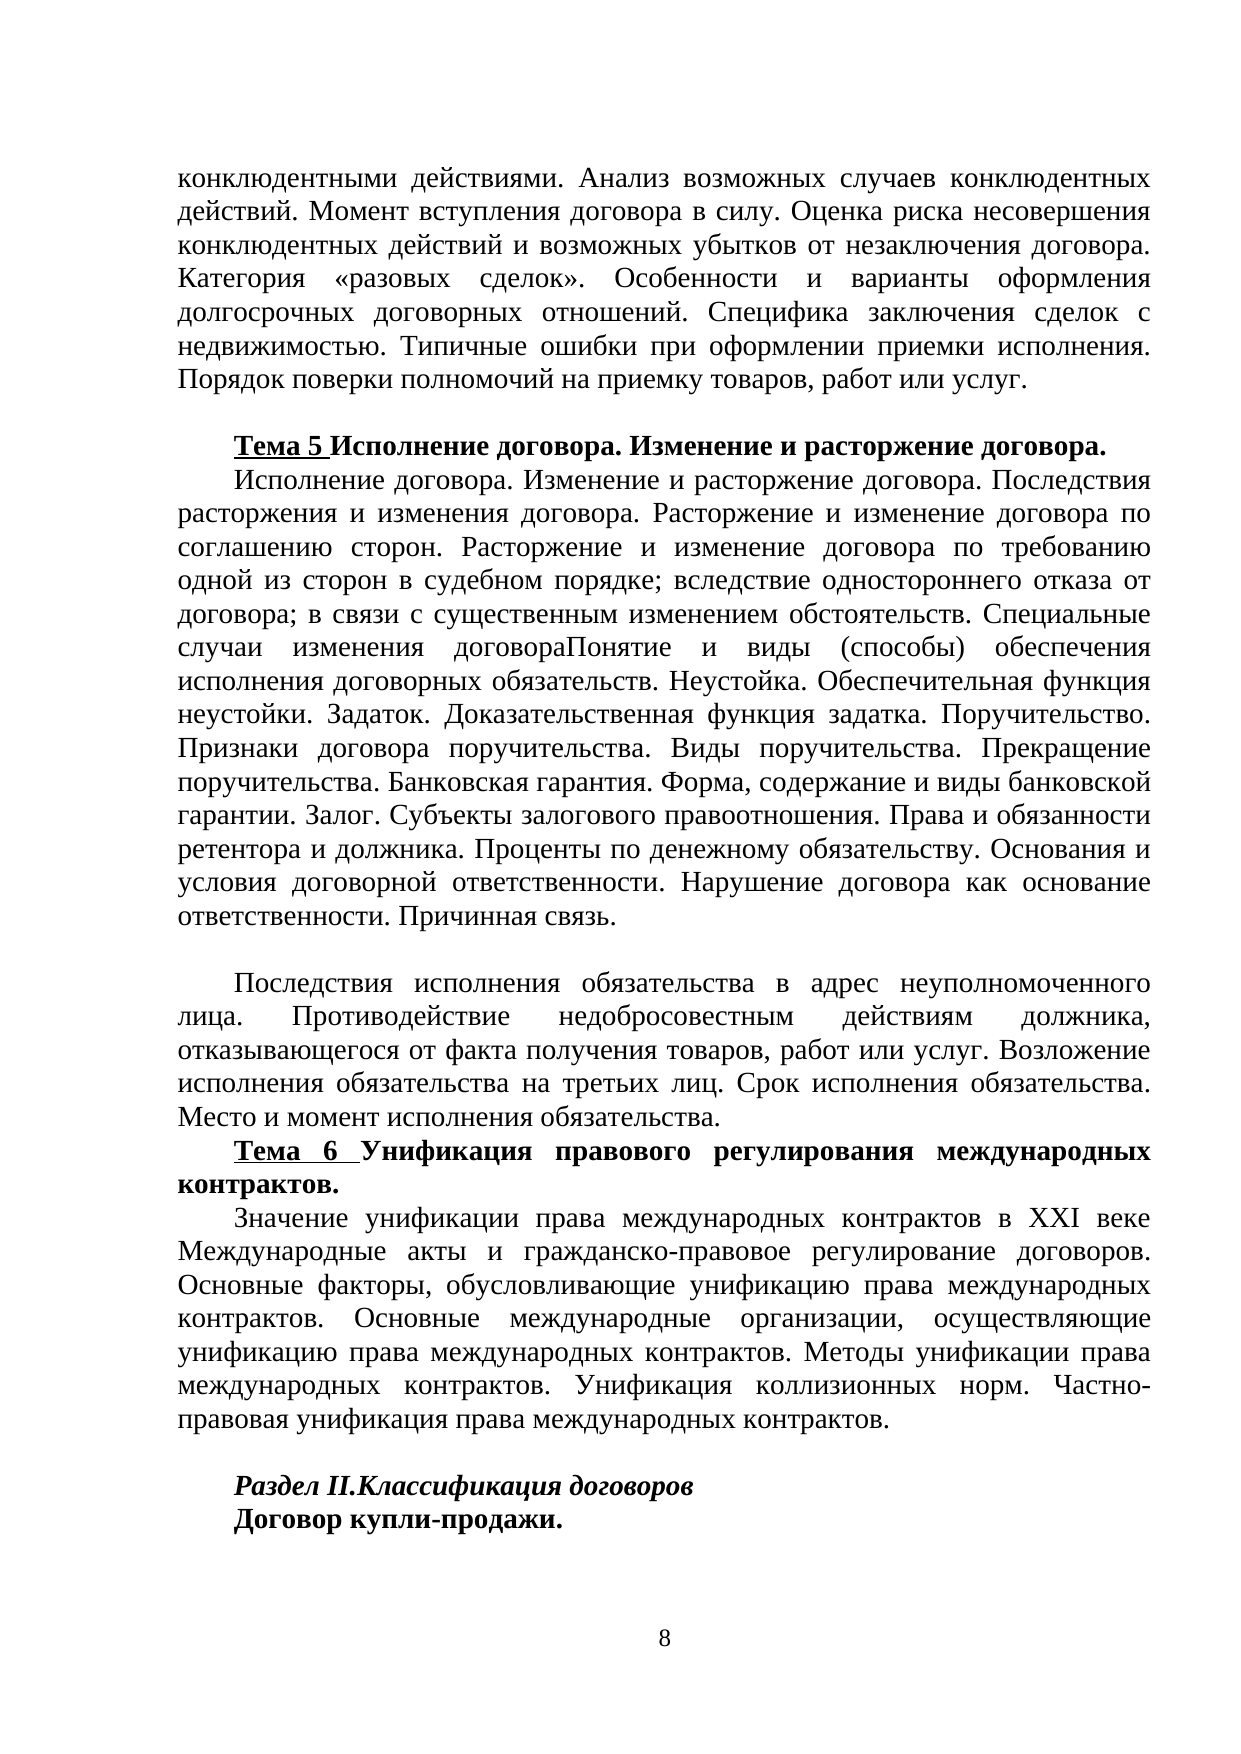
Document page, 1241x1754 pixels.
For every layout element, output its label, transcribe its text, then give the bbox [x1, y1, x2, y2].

text Раздел II.Классификация договоров [177, 1468, 1152, 1502]
text Значение унификации права международных контрактов в XXI веке Международные акты и гражданско-правовое регулирование договоров. Основные факторы, обусловливающие унификацию права международных контрактов. Основные международные организации, осуществляющие унификацию права международных контрактов. Методы унификации права международных контрактов. Унификация коллизионных норм. Частно-правовая унификация права международных контрактов. [177, 1200, 1152, 1434]
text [177, 160, 1152, 395]
text Тема 6 Унификация правового регулирования международных контрактов. [177, 1133, 1152, 1200]
text Исполнение договора. Изменение и расторжение договора. Последствия расторжения и изменения договора. Расторжение и изменение договора по соглашению сторон. Расторжение и изменение договора по требованию одной из сторон в судебном порядке; вследствие одностороннего отказа от договора; в связи с существенным изменением обстоятельств. Специальные случаи изменения договораПонятие и виды (способы) обеспечения исполнения договорных обязательств. Неустойка. Обеспечительная функция неустойки. Задаток. Доказательственная функция задатка. Поручительство. Признаки договора поручительства. Виды поручительства. Прекращение поручительства. Банковская гарантия. Форма, содержание и виды банковской гарантии. Залог. Субъекты залогового правоотношения. Права и обязанности ретентора и должника. Проценты по денежному обязательству. Основания и условия договорной ответственности. Нарушение договора как основание ответственности. Причинная связь. [177, 462, 1152, 931]
text Договор купли-продажи. [177, 1502, 1152, 1535]
text Последствия исполнения обязательства в адрес неуполномоченного лица. Противодействие недобросовестным действиям должника, отказывающегося от факта получения товаров, работ или услуг. Возложение исполнения обязательства на третьих лиц. Срок исполнения обязательства. Место и момент исполнения обязательства. [177, 965, 1152, 1133]
text Тема 5 Исполнение договора. Изменение и расторжение договора. [177, 428, 1152, 462]
